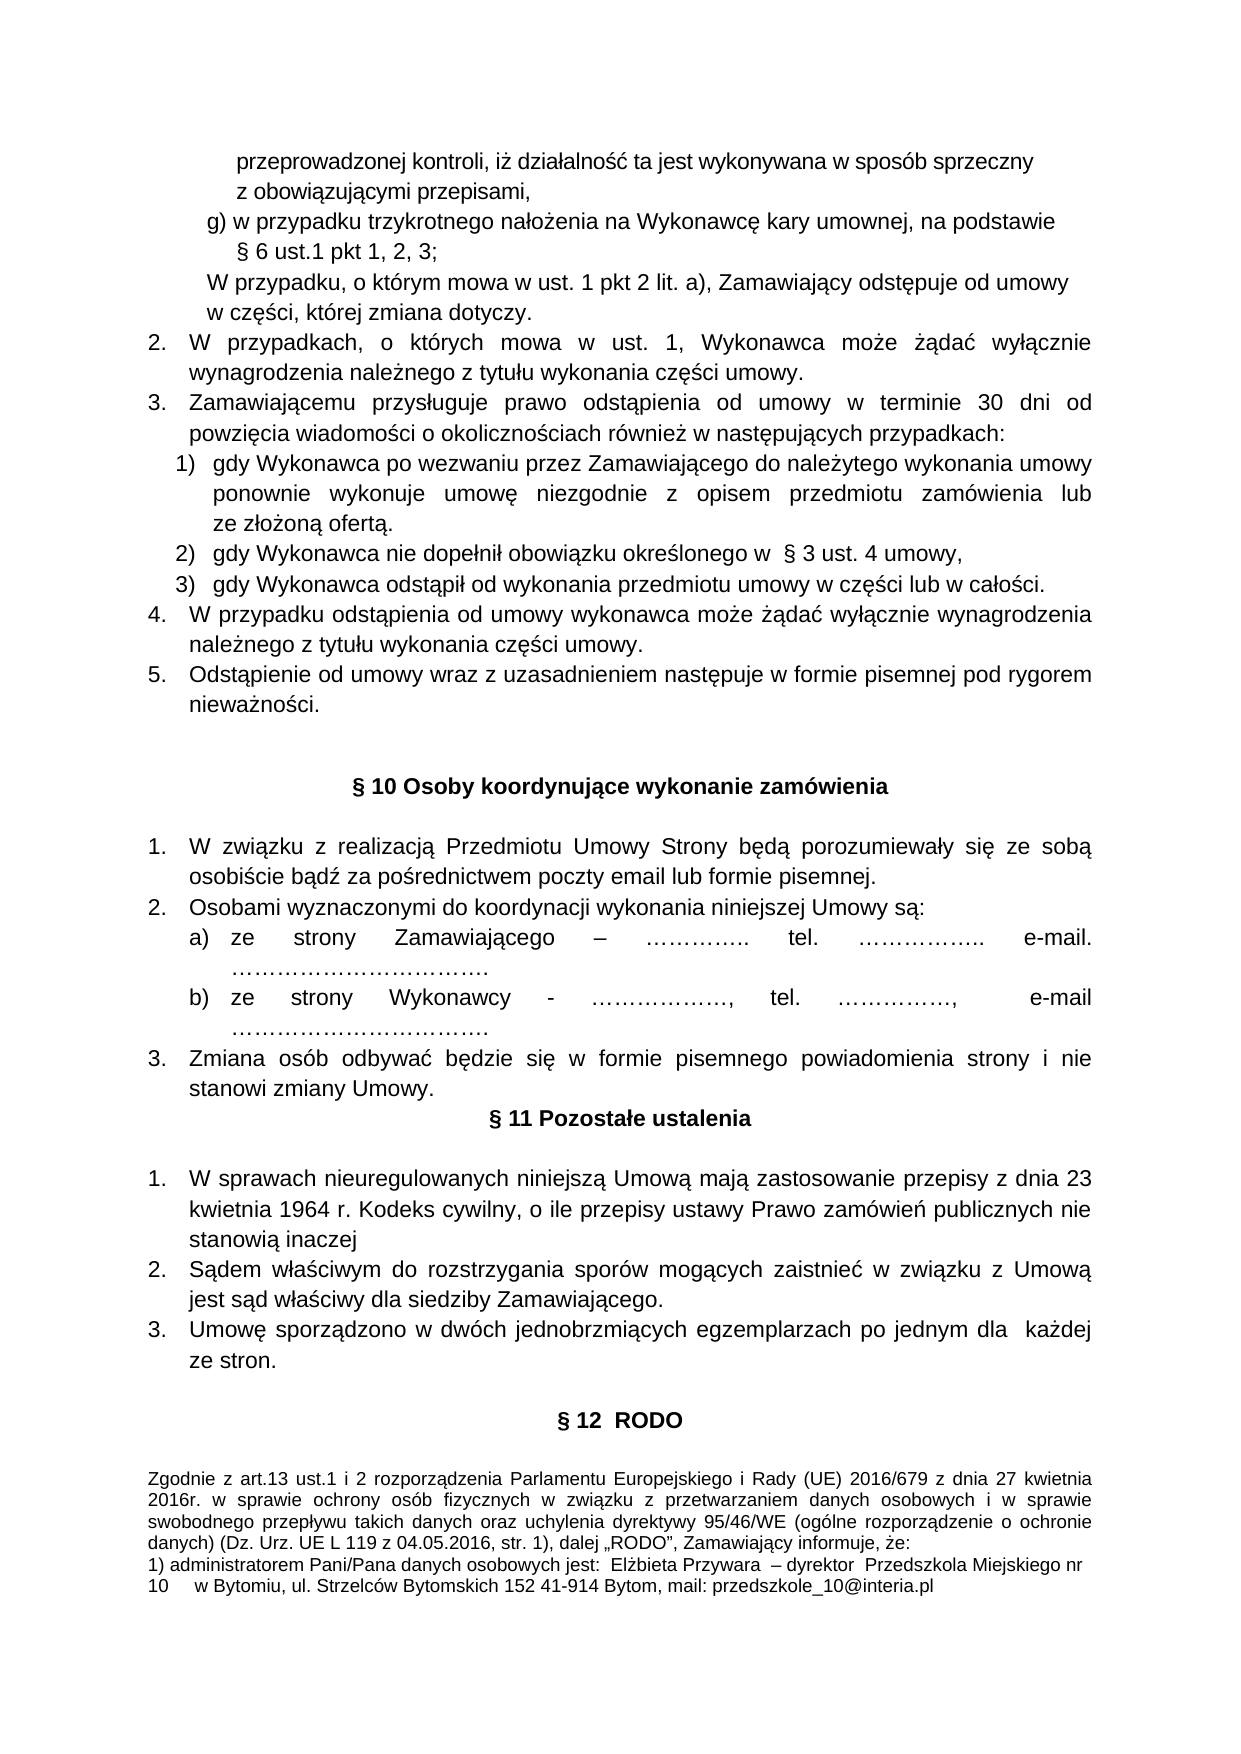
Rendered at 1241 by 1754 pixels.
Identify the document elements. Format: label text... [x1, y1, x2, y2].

list ze strony Wykonawcy - ………………, tel. ……………, e-mail ……………………………. [189, 984, 1093, 1041]
list Umowę sporządzono w dwóch jednobrzmiących egzemplarzach po jednym dla każdej ze stron. [148, 1316, 1093, 1373]
text g) w przypadku trzykrotnego nałożenia na Wykonawcę kary umownej, na podstawie § 6 ust.1 pkt 1, 2, 3; [207, 208, 1093, 264]
list Sądem właściwym do rozstrzygania sporów mogących zaistnieć w związku z Umową jest sąd właściwy dla siedziby Zamawiającego. [148, 1256, 1093, 1312]
list gdy Wykonawca odstąpił od wykonania przedmiotu umowy w części lub w całości. [175, 571, 1093, 597]
list Osobami wyznaczonymi do koordynacji wykonania niniejszej Umowy są: [148, 893, 1093, 920]
list W przypadkach, o których mowa w ust. 1, Wykonawca może żądać wyłącznie wynagrodzenia należnego z tytułu wykonania części umowy. [148, 329, 1093, 385]
list Odstąpienie od umowy wraz z uzasadnieniem następuje w formie pisemnej pod rygorem nieważności. [148, 661, 1093, 718]
list W przypadku odstąpienia od umowy wykonawca może żądać wyłącznie wynagrodzenia należnego z tytułu wykonania części umowy. [148, 601, 1093, 657]
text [207, 148, 1093, 204]
list ze strony Zamawiającego – ………….. tel. …………….. e-mail. ……………………………. [189, 924, 1093, 980]
subtitle § 11 Pozostałe ustalenia [148, 1105, 1093, 1131]
list Zamawiającemu przysługuje prawo odstąpienia od umowy w terminie 30 dni od powzięcia wiadomości o okolicznościach również w następujących przypadkach: [148, 389, 1093, 446]
text Zgodnie z art.13 ust.1 i 2 rozporządzenia Parlamentu Europejskiego i Rady (UE) 2016/679 z dnia 27 kwietnia 2016r. w sprawie ochrony osób fizycznych w związku z przetwarzaniem danych osobowych i w sprawie swobodnego przepływu takich danych oraz uchylenia dyrektywy 95/46/WE (ogólne rozporządzenie o ochronie danych) (Dz. Urz. UE L 119 z 04.05.2016, str. 1), dalej „RODO”, Zamawiający informuje, że: [148, 1467, 1093, 1554]
subtitle § 10 Osoby koordynujące wykonanie zamówienia [148, 773, 1093, 799]
list W związku z realizacją Przedmiotu Umowy Strony będą porozumiewały się ze sobą osobiście bądź za pośrednictwem poczty email lub formie pisemnej. [148, 833, 1093, 889]
list W sprawach nieuregulowanych niniejszą Umową mają zastosowanie przepisy z dnia 23 kwietnia 1964 r. Kodeks cywilny, o ile przepisy ustawy Prawo zamówień publicznych nie stanowią inaczej [148, 1165, 1093, 1252]
text W przypadku, o którym mowa w ust. 1 pkt 2 lit. a), Zamawiający odstępuje od umowy w części, której zmiana dotyczy. [207, 268, 1093, 325]
list Zmiana osób odbywać będzie się w formie pisemnego powiadomienia strony i nie stanowi zmiany Umowy. [148, 1044, 1093, 1101]
subtitle § 12 RODO [148, 1407, 1093, 1433]
text 1) administratorem Pani/Pana danych osobowych jest: Elżbieta Przywara – dyrektor Przedszkola Miejskiego nr 10 w Bytomiu, ul. Strzelców Bytomskich 152 41-914 Bytom, mail: przedszkole_10@interia.pl [148, 1554, 1093, 1597]
list gdy Wykonawca nie dopełnił obowiązku określonego w § 3 ust. 4 umowy, [175, 540, 1093, 567]
list gdy Wykonawca po wezwaniu przez Zamawiającego do należytego wykonania umowy ponownie wykonuje umowę niezgodnie z opisem przedmiotu zamówienia lub ze złożoną ofertą. [175, 450, 1093, 536]
